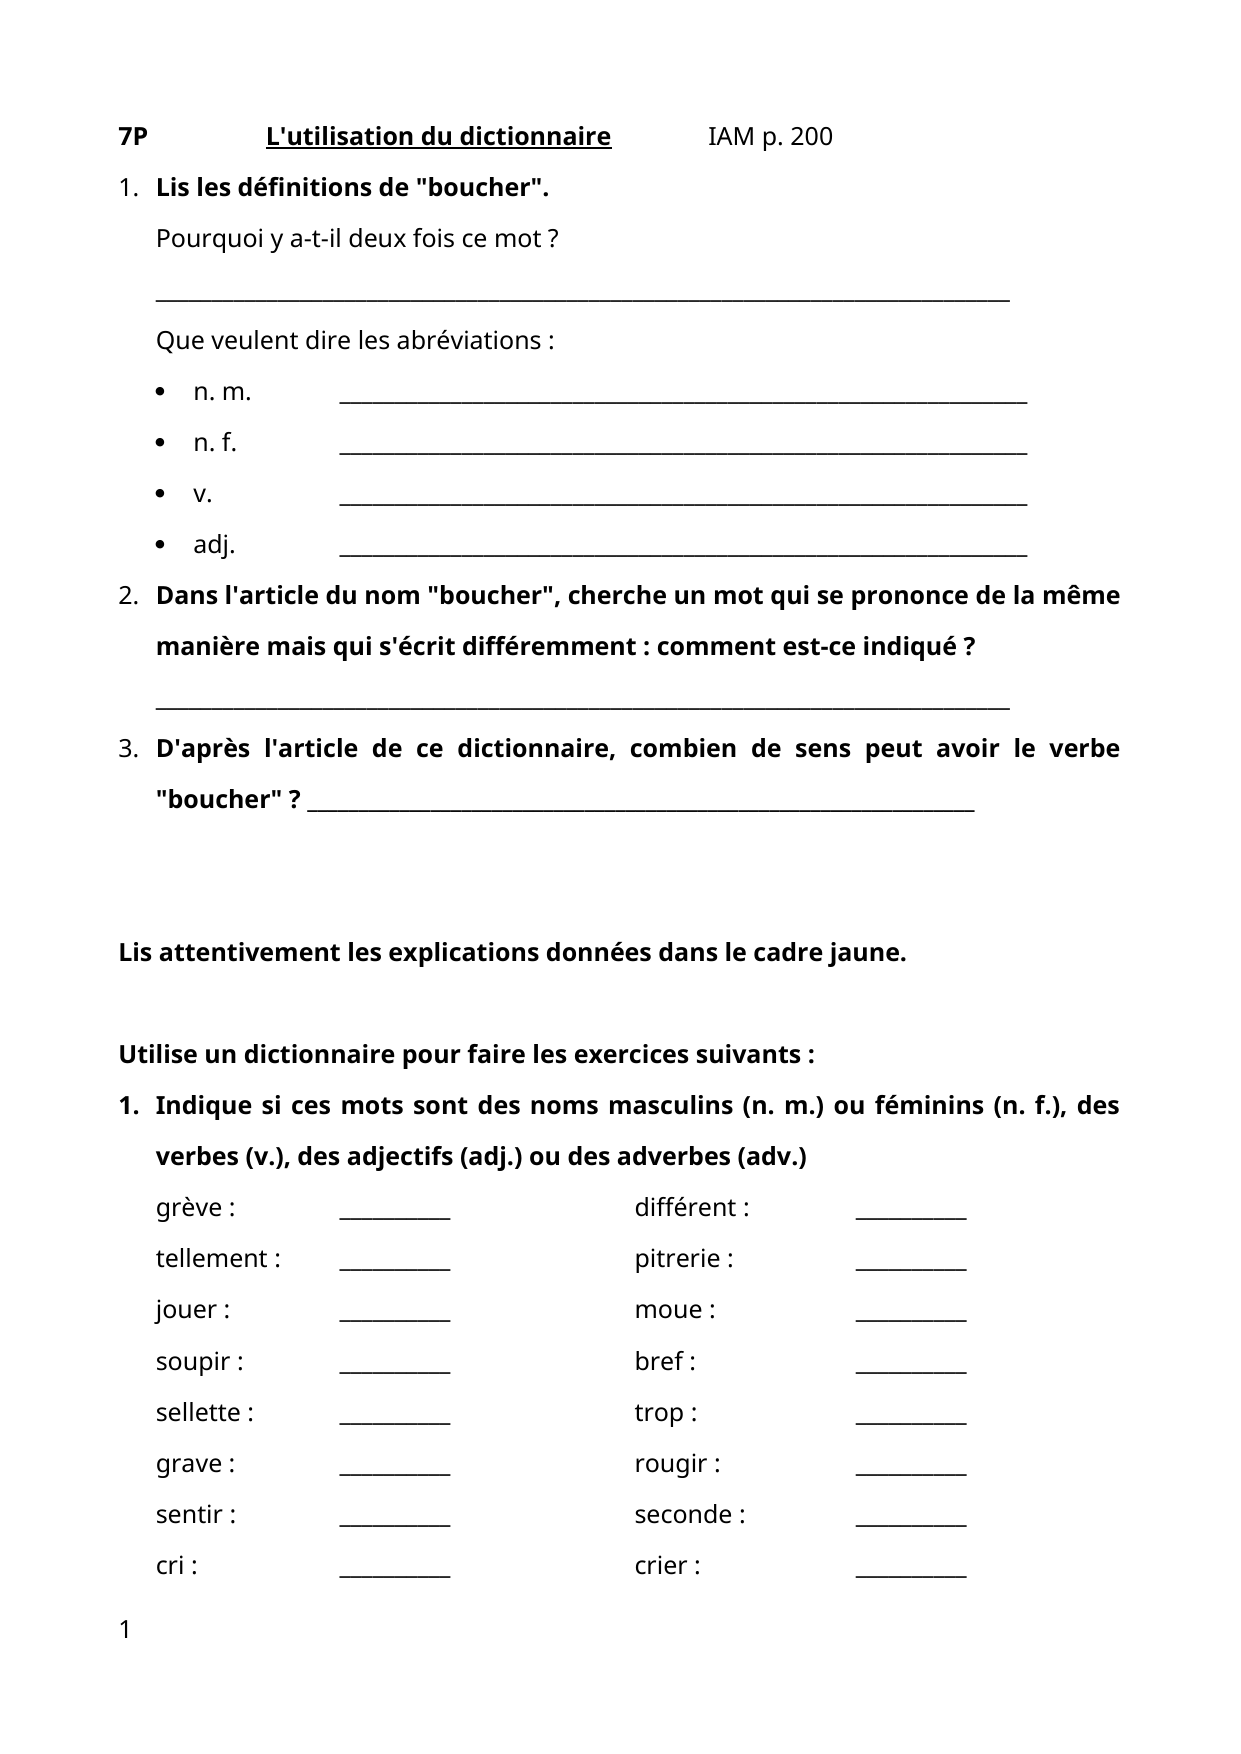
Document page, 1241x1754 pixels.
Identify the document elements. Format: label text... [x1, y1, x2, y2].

list Pourquoi y a-t-il deux fois ce mot ? [156, 220, 1122, 254]
list grève : __________ différent : __________ [156, 1190, 1122, 1224]
text 7P L'utilisation du dictionnaire IAM p. 200 [118, 118, 1122, 152]
list jouer : __________ moue : __________ [156, 1292, 1122, 1326]
list v. ______________________________________________________________ [156, 475, 1122, 509]
list sellette : __________ trop : __________ [156, 1394, 1122, 1428]
list Lis les définitions de "boucher". [118, 169, 1122, 203]
list _____________________________________________________________________________ [156, 679, 1122, 714]
list sentir : __________ seconde : __________ [156, 1496, 1122, 1530]
list n. f. ______________________________________________________________ [156, 424, 1122, 458]
list D'après l'article de ce dictionnaire, combien de sens peut avoir le verbe "boucher" ? _________________________________________________________________ [118, 731, 1122, 816]
list adj. ______________________________________________________________ [156, 526, 1122, 561]
list soupir : __________ bref : __________ [156, 1343, 1122, 1377]
list Dans l'article du nom "boucher", cherche un mot qui se prononce de la même manière mais qui s'écrit différemment : comment est-ce indiqué ? [118, 577, 1122, 663]
text Lis attentivement les explications données dans le cadre jaune. [118, 935, 1122, 969]
list n. m. ______________________________________________________________ [156, 373, 1122, 407]
text Utilise un dictionnaire pour faire les exercices suivants : [118, 1037, 1122, 1071]
list grave : __________ rougir : __________ [156, 1445, 1122, 1479]
list tellement : __________ pitrerie : __________ [156, 1241, 1122, 1275]
list Que veulent dire les abréviations : [156, 322, 1122, 356]
list Indique si ces mots sont des noms masculins (n. m.) ou féminins (n. f.), des verbes (v.), des adjectifs (adj.) ou des adverbes (adv.) [118, 1088, 1122, 1173]
list cri : __________ crier : __________ [156, 1547, 1122, 1581]
list _____________________________________________________________________________ [156, 271, 1122, 305]
